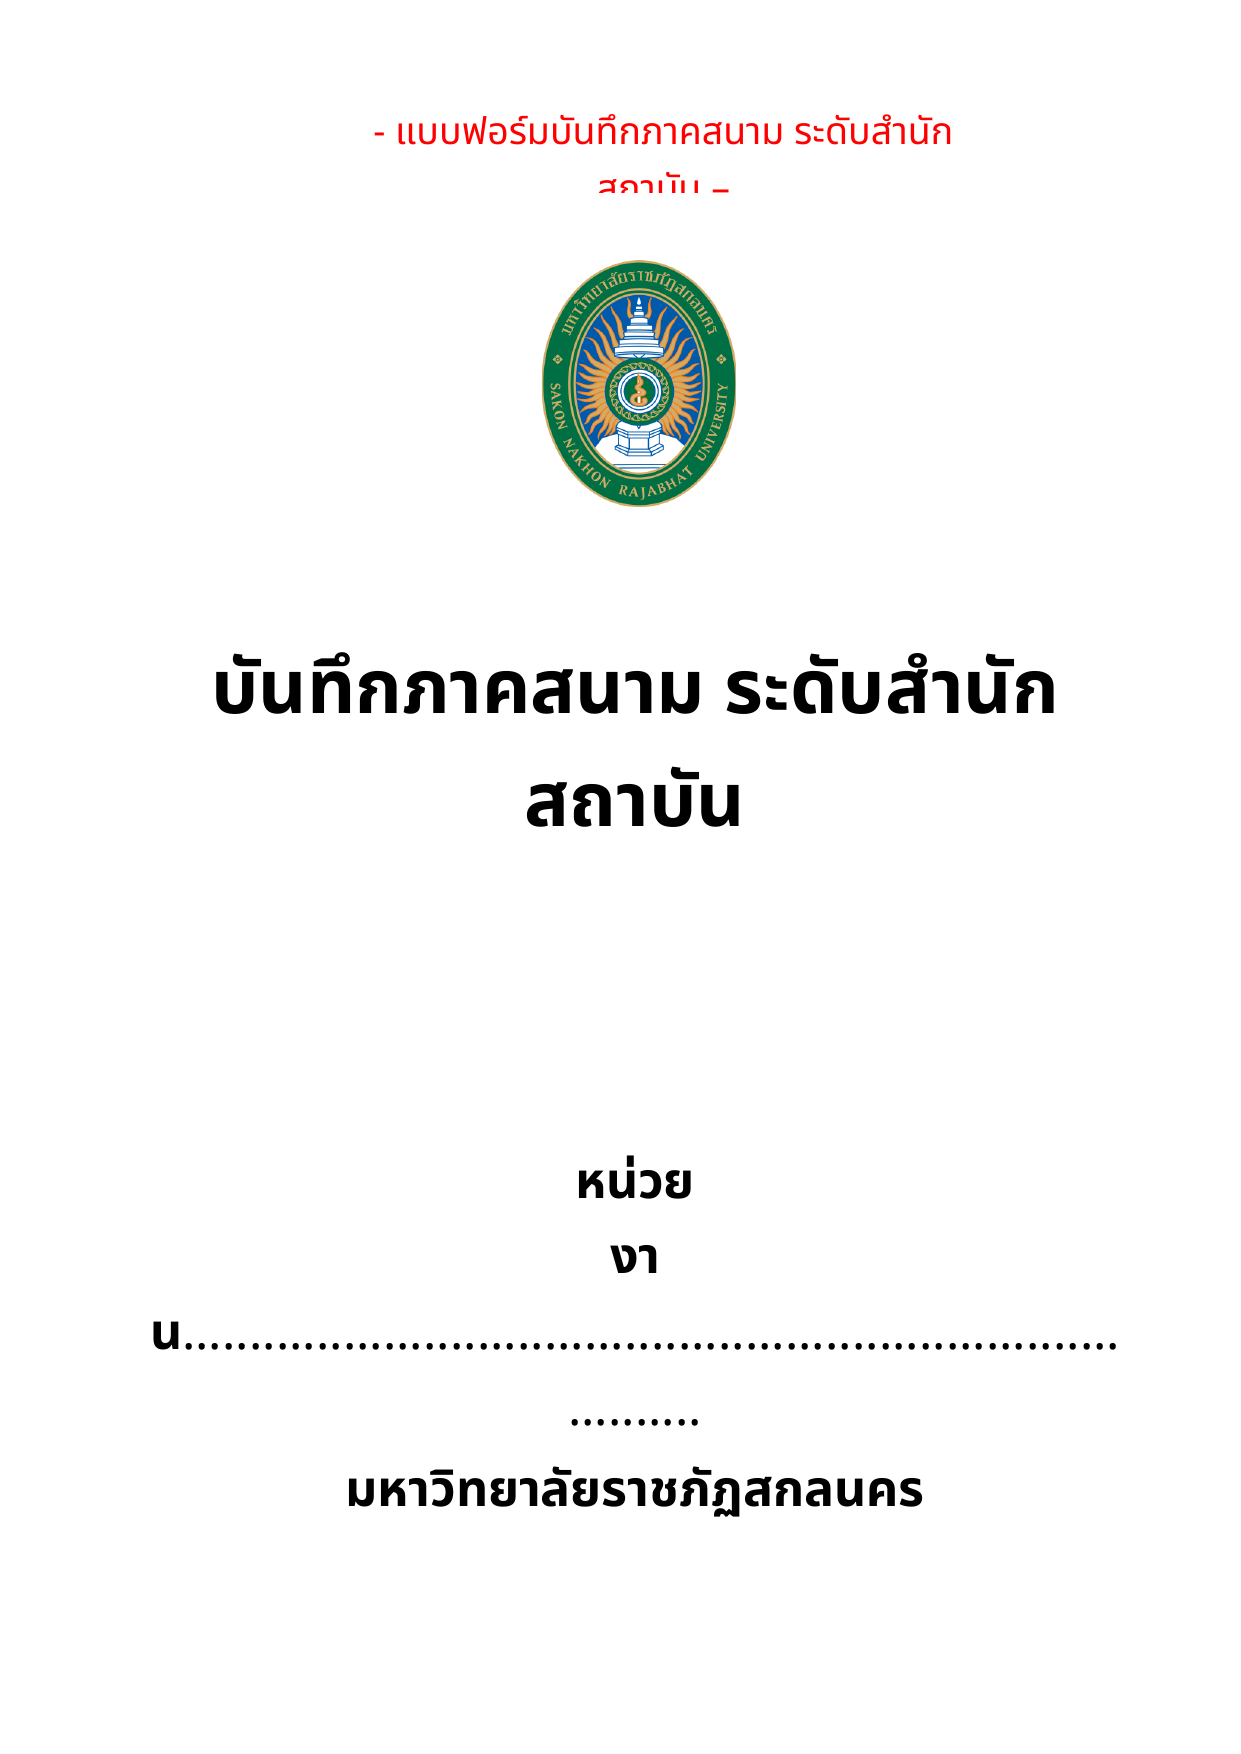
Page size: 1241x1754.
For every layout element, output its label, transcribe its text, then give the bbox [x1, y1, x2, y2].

picture [541, 260, 736, 504]
text หน่วยงาน................................................................................ [148, 1145, 1122, 1440]
text บันทึกภาคสนาม ระดับสำนัก สถาบัน [148, 634, 1122, 860]
text มหาวิทยาลัยราชภัฏสกลนคร [148, 1453, 1122, 1528]
